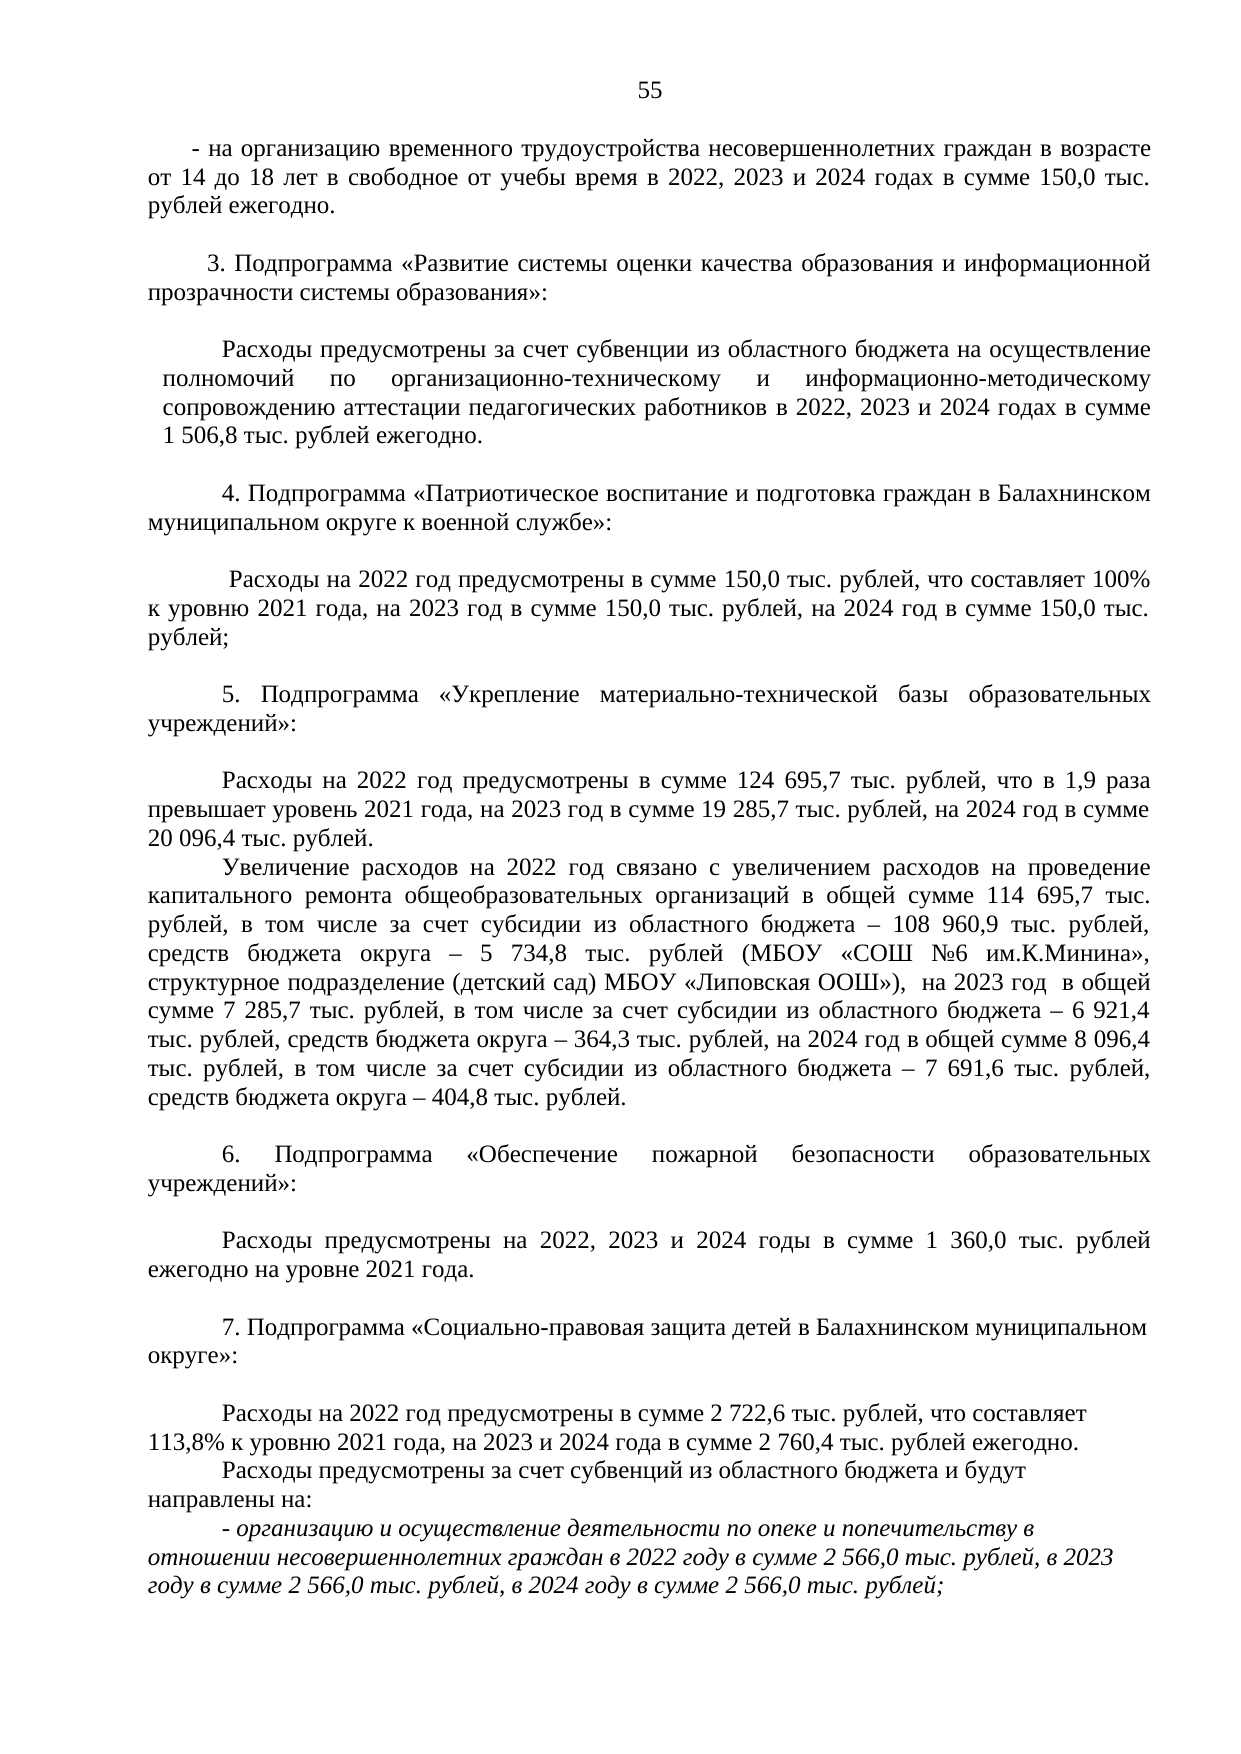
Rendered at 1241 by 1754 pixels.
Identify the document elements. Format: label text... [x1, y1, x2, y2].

text Расходы предусмотрены на 2022, 2023 и 2024 годы в сумме 1 360,0 тыс. рублей ежегодно на уровне 2021 года. [148, 1225, 1152, 1283]
text 3. Подпрограмма «Развитие системы оценки качества образования и информационной прозрачности системы образования»: [148, 248, 1152, 305]
text 6. Подпрограмма «Обеспечение пожарной безопасности образовательных учреждений»: [148, 1139, 1152, 1197]
text Увеличение расходов на 2022 год связано с увеличением расходов на проведение капитального ремонта общеобразовательных организаций в общей сумме 114 695,7 тыс. рублей, в том числе за счет субсидии из областного бюджета – 108 960,9 тыс. рублей, средств бюджета округа – 5 734,8 тыс. рублей (МБОУ «СОШ №6 им.К.Минина», структурное подразделение (детский сад) МБОУ «Липовская ООШ»), на 2023 год в общей сумме 7 285,7 тыс. рублей, в том числе за счет субсидии из областного бюджета – 6 921,4 тыс. рублей, средств бюджета округа – 364,3 тыс. рублей, на 2024 год в общей сумме 8 096,4 тыс. рублей, в том числе за счет субсидии из областного бюджета – 7 691,6 тыс. рублей, средств бюджета округа – 404,8 тыс. рублей. [148, 852, 1152, 1110]
text 4. Подпрограмма «Патриотическое воспитание и подготовка граждан в Балахнинском муниципальном округе к военной службе»: [148, 478, 1152, 535]
list - организацию и осуществление деятельности по опеке и попечительству в отношении несовершеннолетних граждан в 2022 году в сумме 2 566,0 тыс. рублей, в 2023 году в сумме 2 566,0 тыс. рублей, в 2024 году в сумме 2 566,0 тыс. рублей; [148, 1513, 1152, 1599]
text Расходы на 2022 год предусмотрены в сумме 150,0 тыс. рублей, что составляет 100% к уровню 2021 года, на 2023 год в сумме 150,0 тыс. рублей, на 2024 год в сумме 150,0 тыс. рублей; [148, 564, 1152, 650]
text Расходы на 2022 год предусмотрены в сумме 124 695,7 тыс. рублей, что в 1,9 раза превышает уровень 2021 года, на 2023 год в сумме 19 285,7 тыс. рублей, на 2024 год в сумме 20 096,4 тыс. рублей. [148, 765, 1152, 852]
list Расходы на 2022 год предусмотрены в сумме 2 722,6 тыс. рублей, что составляет 113,8% к уровню 2021 года, на 2023 и 2024 года в сумме 2 760,4 тыс. рублей ежегодно. [148, 1398, 1152, 1455]
text Расходы предусмотрены за счет субвенции из областного бюджета на осуществление полномочий по организационно-техническому и информационно-методическому сопровождению аттестации педагогических работников в 2022, 2023 и 2024 годах в сумме 1 506,8 тыс. рублей ежегодно. [162, 334, 1152, 449]
list Расходы предусмотрены за счет субвенций из областного бюджета и будут направлены на: [148, 1455, 1152, 1513]
text 5. Подпрограмма «Укрепление материально-технической базы образовательных учреждений»: [148, 679, 1152, 737]
text - на организацию временного трудоустройства несовершеннолетних граждан в возрасте от 14 до 18 лет в свободное от учебы время в 2022, 2023 и 2024 годах в сумме 150,0 тыс. рублей ежегодно. [148, 133, 1152, 219]
list 7. Подпрограмма «Социально-правовая защита детей в Балахнинском муниципальном округе»: [148, 1312, 1152, 1369]
